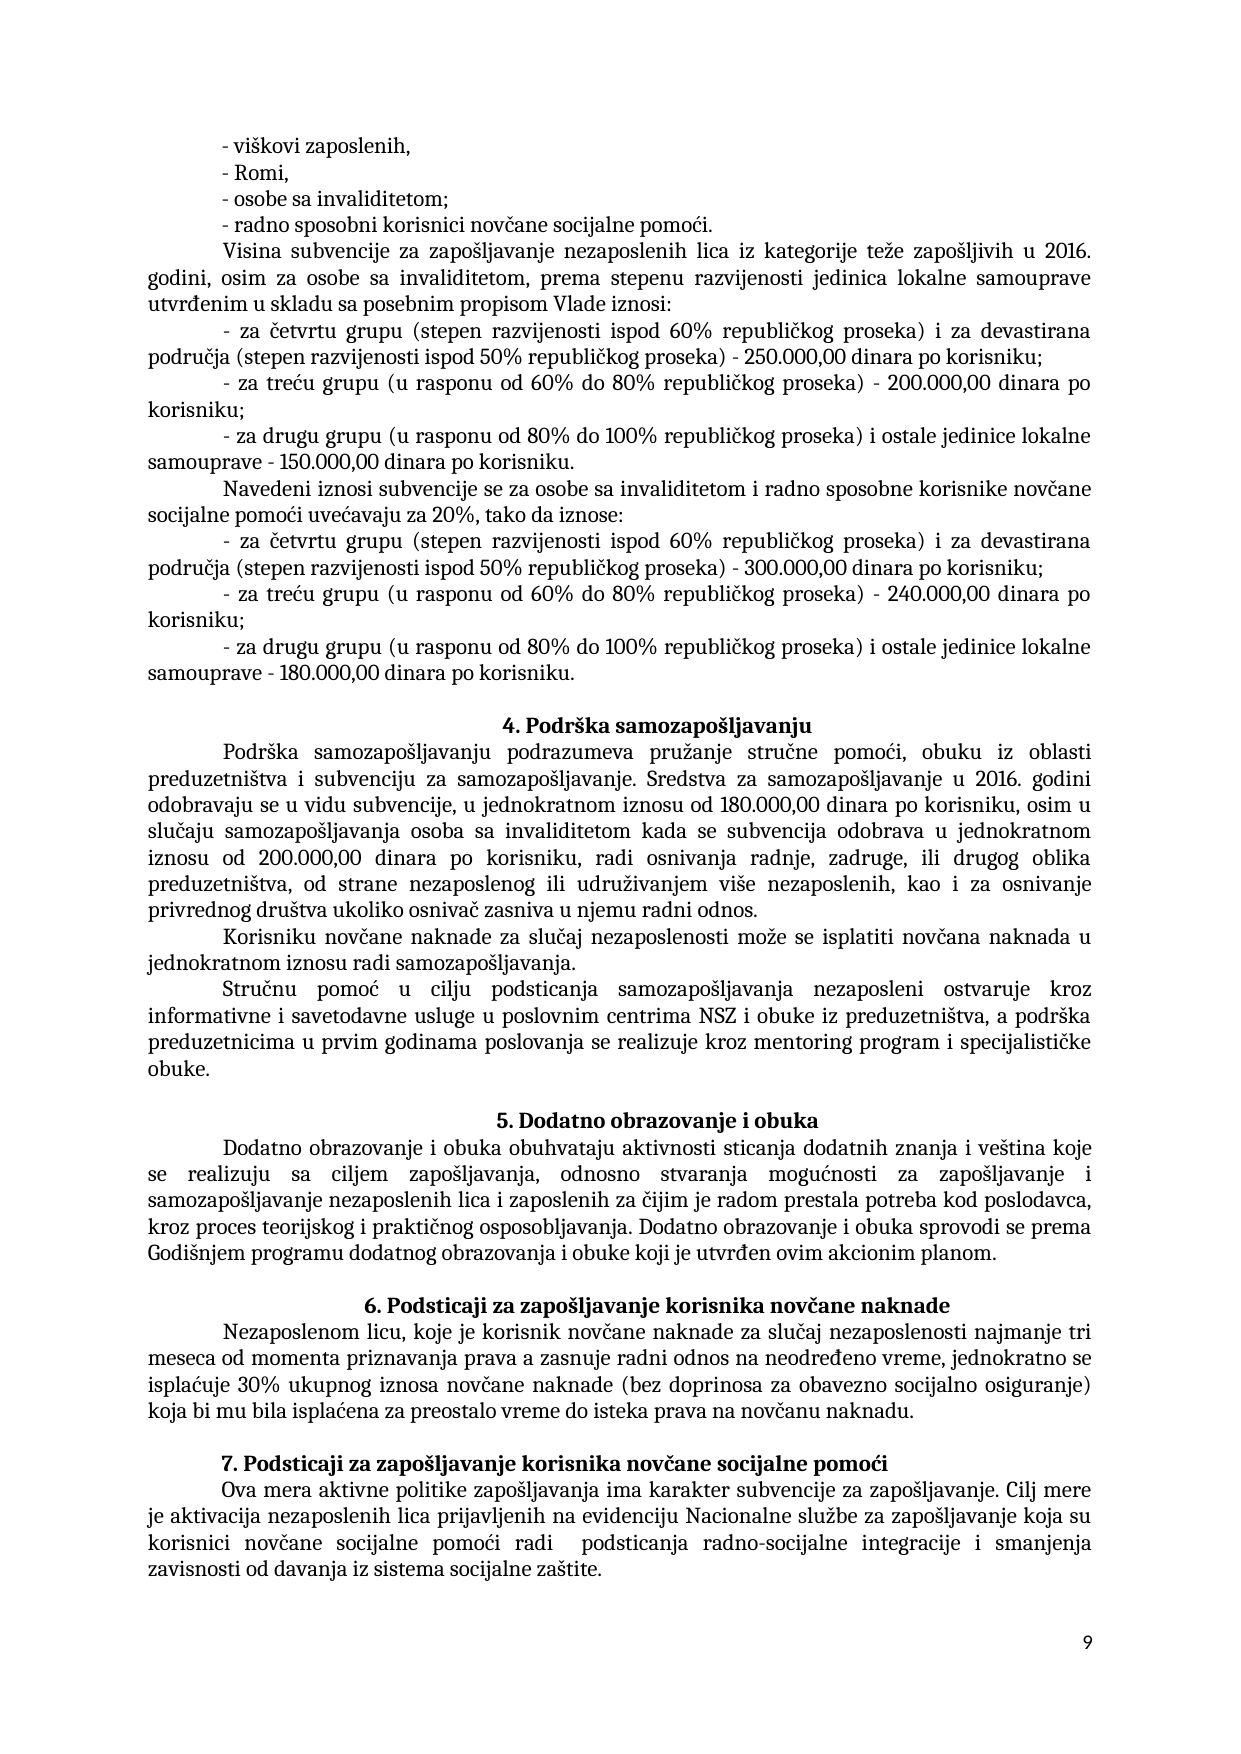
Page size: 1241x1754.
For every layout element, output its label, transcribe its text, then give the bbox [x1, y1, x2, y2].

text Korisniku novčane naknade za slučaj nezaposlenosti može se isplatiti novčana naknada u jednokratnom iznosu radi samozapošljavanja. [148, 923, 1093, 976]
text - za drugu grupu (u rasponu od 80% do 100% republičkog proseka) i ostale jedinice lokalne samouprave - 180.000,00 dinara po korisniku. [148, 634, 1093, 686]
text 7. Podsticaji za zapošljavanje korisnika novčane socijalne pomoći [148, 1451, 1093, 1477]
text - za drugu grupu (u rasponu od 80% do 100% republičkog proseka) i ostale jedinice lokalne samouprave - 150.000,00 dinara po korisniku. [148, 423, 1093, 476]
text Nezaposlenom licu, koje je korisnik novčane naknade za slučaj nezaposlenosti najmanje tri meseca od momenta priznavanja prava a zasnuje radni odnos na neodređeno vreme, jednokratno se isplaćuje 30% ukupnog iznosa novčane naknade (bez doprinosa za obavezno socijalno osiguranje) koja bi mu bila isplaćena za preostalo vreme do isteka prava na novčanu naknadu. [148, 1319, 1093, 1424]
text Stručnu pomoć u cilju podsticanja samozapošljavanja nezaposleni ostvaruje kroz informativne i savetodavne usluge u poslovnim centrima NSZ i obuke iz preduzetništva, a podrška preduzetnicima u prvim godinama poslovanja se realizuje kroz mentoring program i specijalističke obuke. [148, 976, 1093, 1082]
text - radno sposobni korisnici novčane socijalne pomoći. [148, 212, 1093, 238]
text - za četvrtu grupu (stepen razvijenosti ispod 60% republičkog proseka) i za devastirana područja (stepen razvijenosti ispod 50% republičkog proseka) - 250.000,00 dinara po korisniku; [148, 317, 1093, 370]
text 4. Podrška samozapošljavanju [148, 713, 1093, 739]
text 6. Podsticaji za zapošljavanje korisnika novčane naknade [148, 1292, 1093, 1319]
text Visina subvencije za zapošljavanje nezaposlenih lica iz kategorije teže zapošljivih u 2016. godini, osim za osobe sa invaliditetom, prema stepenu razvijenosti jedinica lokalne samouprave utvrđenim u skladu sa posebnim propisom Vlade iznosi: [148, 238, 1093, 317]
text - za četvrtu grupu (stepen razvijenosti ispod 60% republičkog proseka) i za devastirana područja (stepen razvijenosti ispod 50% republičkog proseka) - 300.000,00 dinara po korisniku; [148, 528, 1093, 581]
text - za treću grupu (u rasponu od 60% do 80% republičkog proseka) - 240.000,00 dinara po korisniku; [148, 581, 1093, 634]
text Ova mera aktivne politike zapošljavanja ima karakter subvencije za zapošljavanje. Cilj mere je aktivacija nezaposlenih lica prijavljenih na evidenciju Nacionalne službe za zapošljavanje koja su korisnici novčane socijalne pomoći radi podsticanja radno-socijalne integracije i smanjenja zavisnosti od davanja iz sistema socijalne zaštite. [148, 1477, 1093, 1582]
text 5. Dodatno obrazovanje i obuka [148, 1108, 1093, 1134]
text - osobe sa invaliditetom; [148, 186, 1093, 212]
text - za treću grupu (u rasponu od 60% do 80% republičkog proseka) - 200.000,00 dinara po korisniku; [148, 370, 1093, 423]
text Podrška samozapošljavanju podrazumeva pružanje stručne pomoći, obuku iz oblasti preduzetništva i subvenciju za samozapošljavanje. Sredstva za samozapošljavanje u 2016. godini odobravaju se u vidu subvencije, u jednokratnom iznosu od 180.000,00 dinara po korisniku, osim u slučaju samozapošljavanja osoba sa invaliditetom kada se subvencija odobrava u jednokratnom iznosu od 200.000,00 dinara po korisniku, radi osnivanja radnje, zadruge, ili drugog oblika preduzetništva, od strane nezaposlenog ili udruživanjem više nezaposlenih, kao i za osnivanje privrednog društva ukoliko osnivač zasniva u njemu radni odnos. [148, 739, 1093, 923]
text Navedeni iznosi subvencije se za osobe sa invaliditetom i radno sposobne korisnike novčane socijalne pomoći uvećavaju za 20%, tako da iznose: [148, 476, 1093, 528]
text - viškovi zaposlenih, [148, 133, 1093, 159]
text - Romi, [148, 159, 1093, 186]
text Dodatno obrazovanje i obuka obuhvataju aktivnosti sticanja dodatnih znanja i veština koje se realizuju sa ciljem zapošljavanja, odnosno stvaranja mogućnosti za zapošljavanje i samozapošljavanje nezaposlenih lica i zaposlenih za čijim je radom prestala potreba kod poslodavca, kroz proces teorijskog i praktičnog osposobljavanja. Dodatno obrazovanje i obuka sprovodi se prema Godišnjem programu dodatnog obrazovanja i obuke koji je utvrđen ovim akcionim planom. [148, 1134, 1093, 1266]
